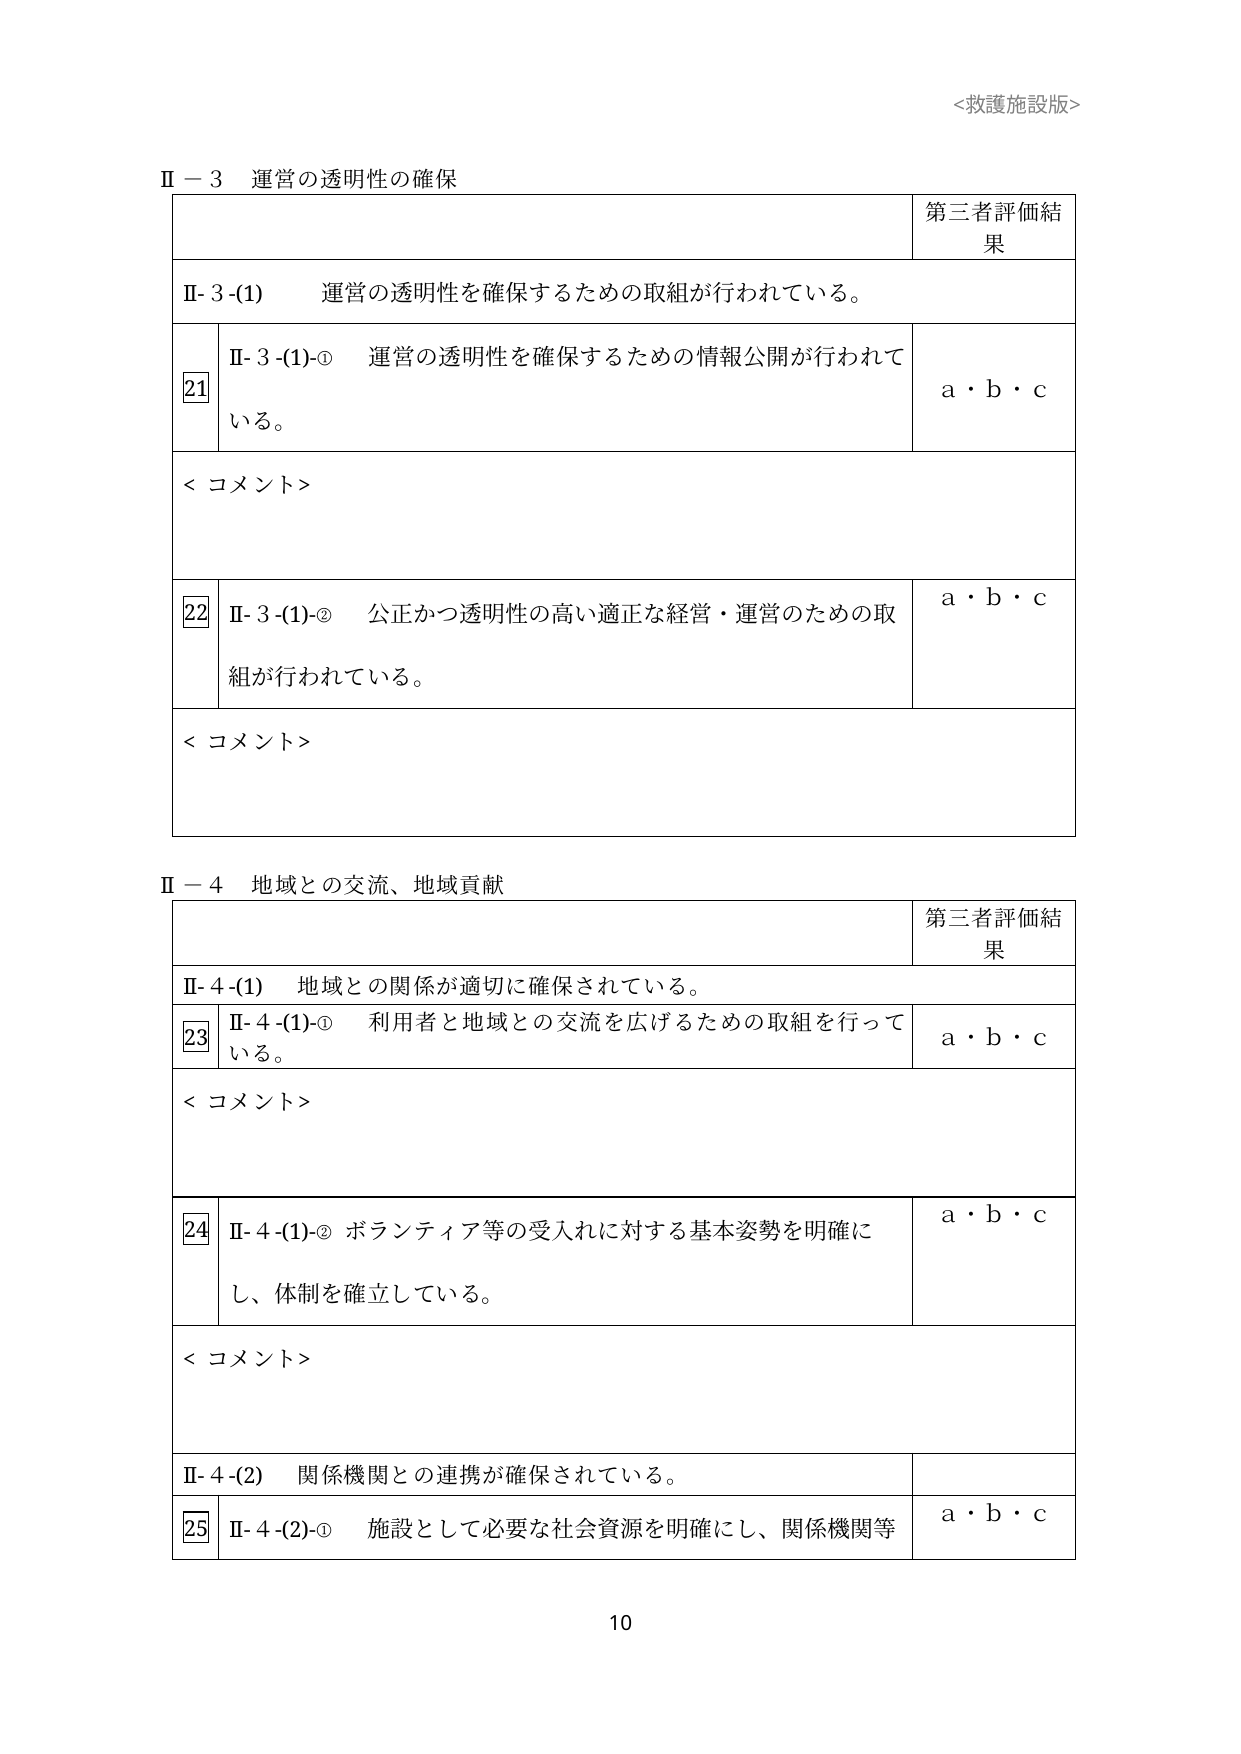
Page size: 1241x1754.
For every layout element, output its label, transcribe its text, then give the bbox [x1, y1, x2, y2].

table_cell ａ・ｂ・ｃ [913, 324, 1075, 451]
table_cell Ⅱ-４-(1) 地域との関係が適切に確保されている。 [173, 966, 1075, 1004]
table_cell ａ・ｂ・ｃ [913, 1496, 1075, 1559]
table_cell 22 [173, 580, 218, 707]
table_cell 25 [173, 1496, 218, 1559]
table_cell ａ・ｂ・ｃ [913, 580, 1075, 707]
table_cell 24 [173, 1198, 218, 1324]
text Ⅱ－３ 運営の透明性の確保 [160, 162, 1081, 194]
table_cell ａ・ｂ・ｃ [913, 1198, 1075, 1324]
table_cell [913, 1454, 1075, 1494]
table_header [173, 195, 912, 258]
table_cell ａ・ｂ・ｃ [913, 1005, 1075, 1068]
table_cell Ⅱ-４-(2) 関係機関との連携が確保されている。 [173, 1454, 912, 1494]
table_cell Ⅱ-４-(1)-② ボランティア等の受入れに対する基本姿勢を明確にし、体制を確立している。 [219, 1198, 912, 1324]
table_cell <コメント> [173, 709, 1075, 836]
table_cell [219, 1496, 912, 1559]
table_cell 23 [173, 1005, 218, 1068]
table_header 第三者評価結果 [913, 901, 1075, 965]
table_cell 21 [173, 324, 218, 451]
table_cell <コメント> [173, 1069, 1075, 1196]
table_cell Ⅱ-４-(1)-① 利用者と地域との交流を広げるための取組を行っている。 [219, 1005, 912, 1068]
table_cell Ⅱ-３-(1)-① 運営の透明性を確保するための情報公開が行われている。 [219, 324, 912, 451]
table_cell Ⅱ-３-(1)-② 公正かつ透明性の高い適正な経営・運営のための取組が行われている。 [219, 580, 912, 707]
table_header [173, 901, 912, 965]
table_cell <コメント> [173, 452, 1075, 579]
table_cell Ⅱ-３-(1) 運営の透明性を確保するための取組が行われている。 [173, 260, 1075, 323]
table_header 第三者評価結果 [913, 195, 1075, 258]
text Ⅱ－４ 地域との交流、地域貢献 [160, 868, 1081, 900]
table_cell <コメント> [173, 1326, 1075, 1453]
